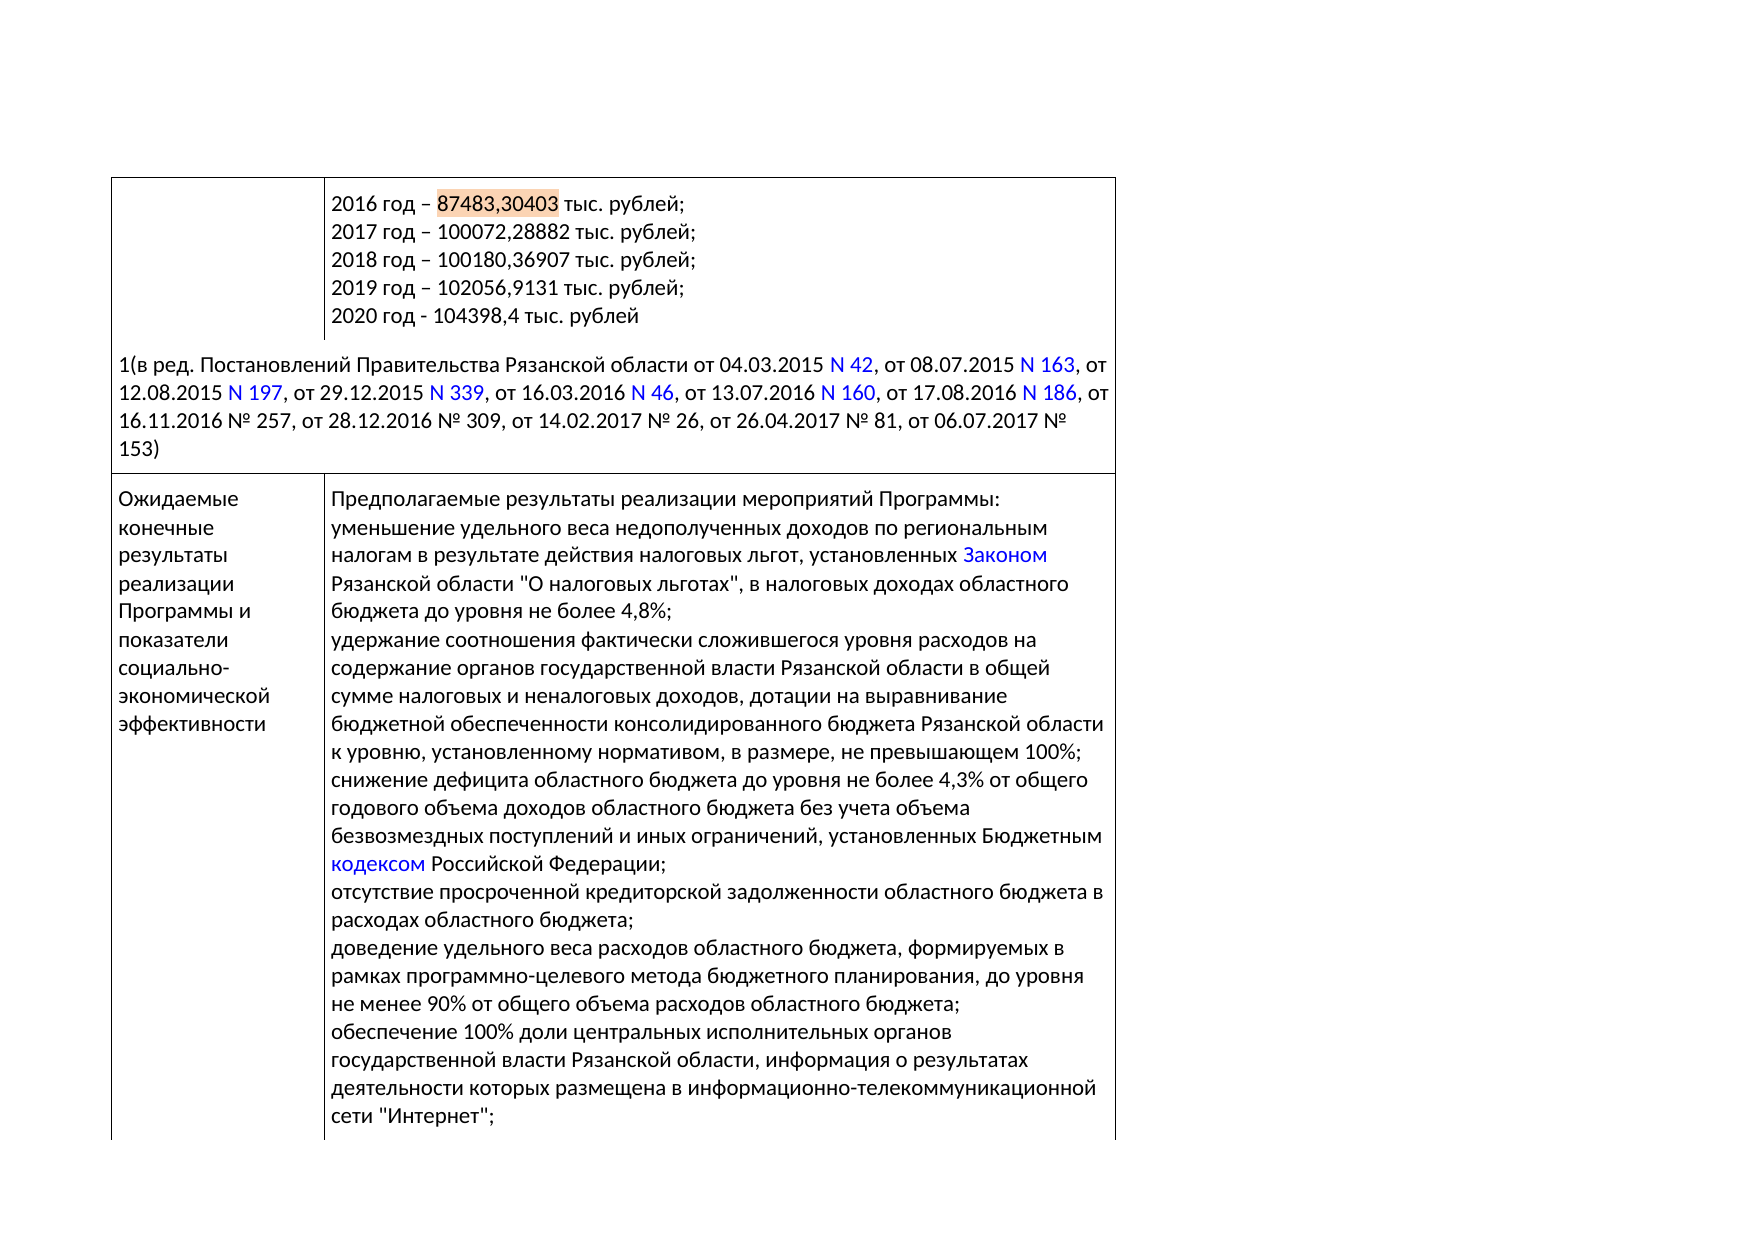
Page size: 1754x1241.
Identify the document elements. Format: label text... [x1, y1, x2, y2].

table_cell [112, 474, 324, 1140]
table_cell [325, 178, 1115, 339]
table_cell 1(в ред. Постановлений Правительства Рязанской области от 04.03.2015 N 42, от 08.07.2015 N 163, от 12.08.2015 N 197, от 29.12.2015 N 339, от 16.03.2016 N 46, от 13.07.2016 N 160, от 17.08.2016 N 186, от 16.11.2016 № 257, от 28.12.2016 № 309, от 14.02.2017 № 26, от 26.04.2017 № 81, от 06.07.2017 № 153) [112, 340, 1115, 473]
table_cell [325, 474, 1115, 1140]
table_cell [112, 178, 324, 339]
